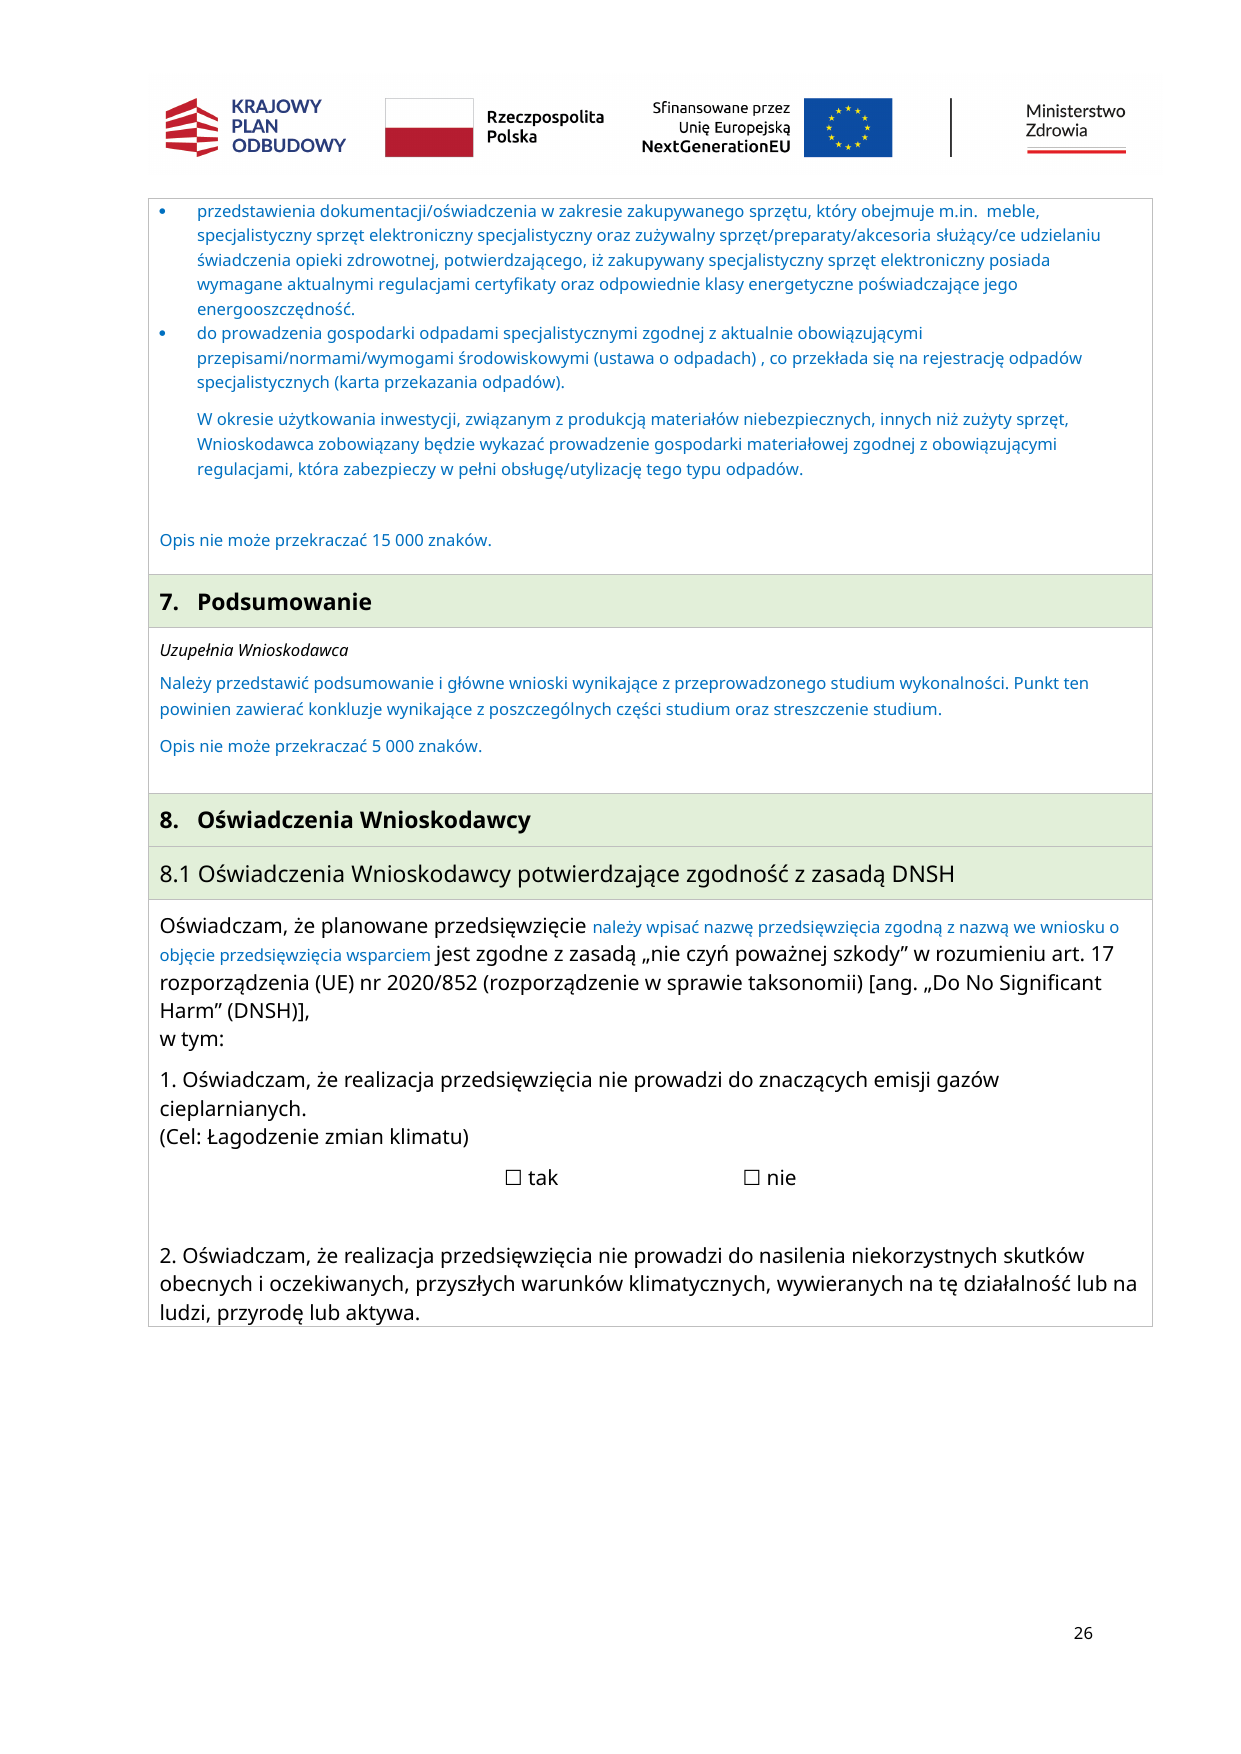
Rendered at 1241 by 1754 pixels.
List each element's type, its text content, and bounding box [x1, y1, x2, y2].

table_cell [149, 900, 1152, 1326]
table_cell Oświadczenia Wnioskodawcy [149, 794, 1152, 846]
table_cell Uzupełnia Wnioskodawca Należy przedstawić podsumowanie i główne wnioski wynikające z przeprowadzonego studium wykonalności. Punkt ten powinien zawierać konkluzje wynikające z poszczególnych części studium oraz streszczenie studium. Opis nie może przekraczać 5 000 znaków. [149, 628, 1152, 793]
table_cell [149, 199, 1152, 574]
table_cell Podsumowanie [149, 575, 1152, 627]
table_cell 8.1 Oświadczenia Wnioskodawcy potwierdzające zgodność z zasadą DNSH [149, 847, 1152, 899]
